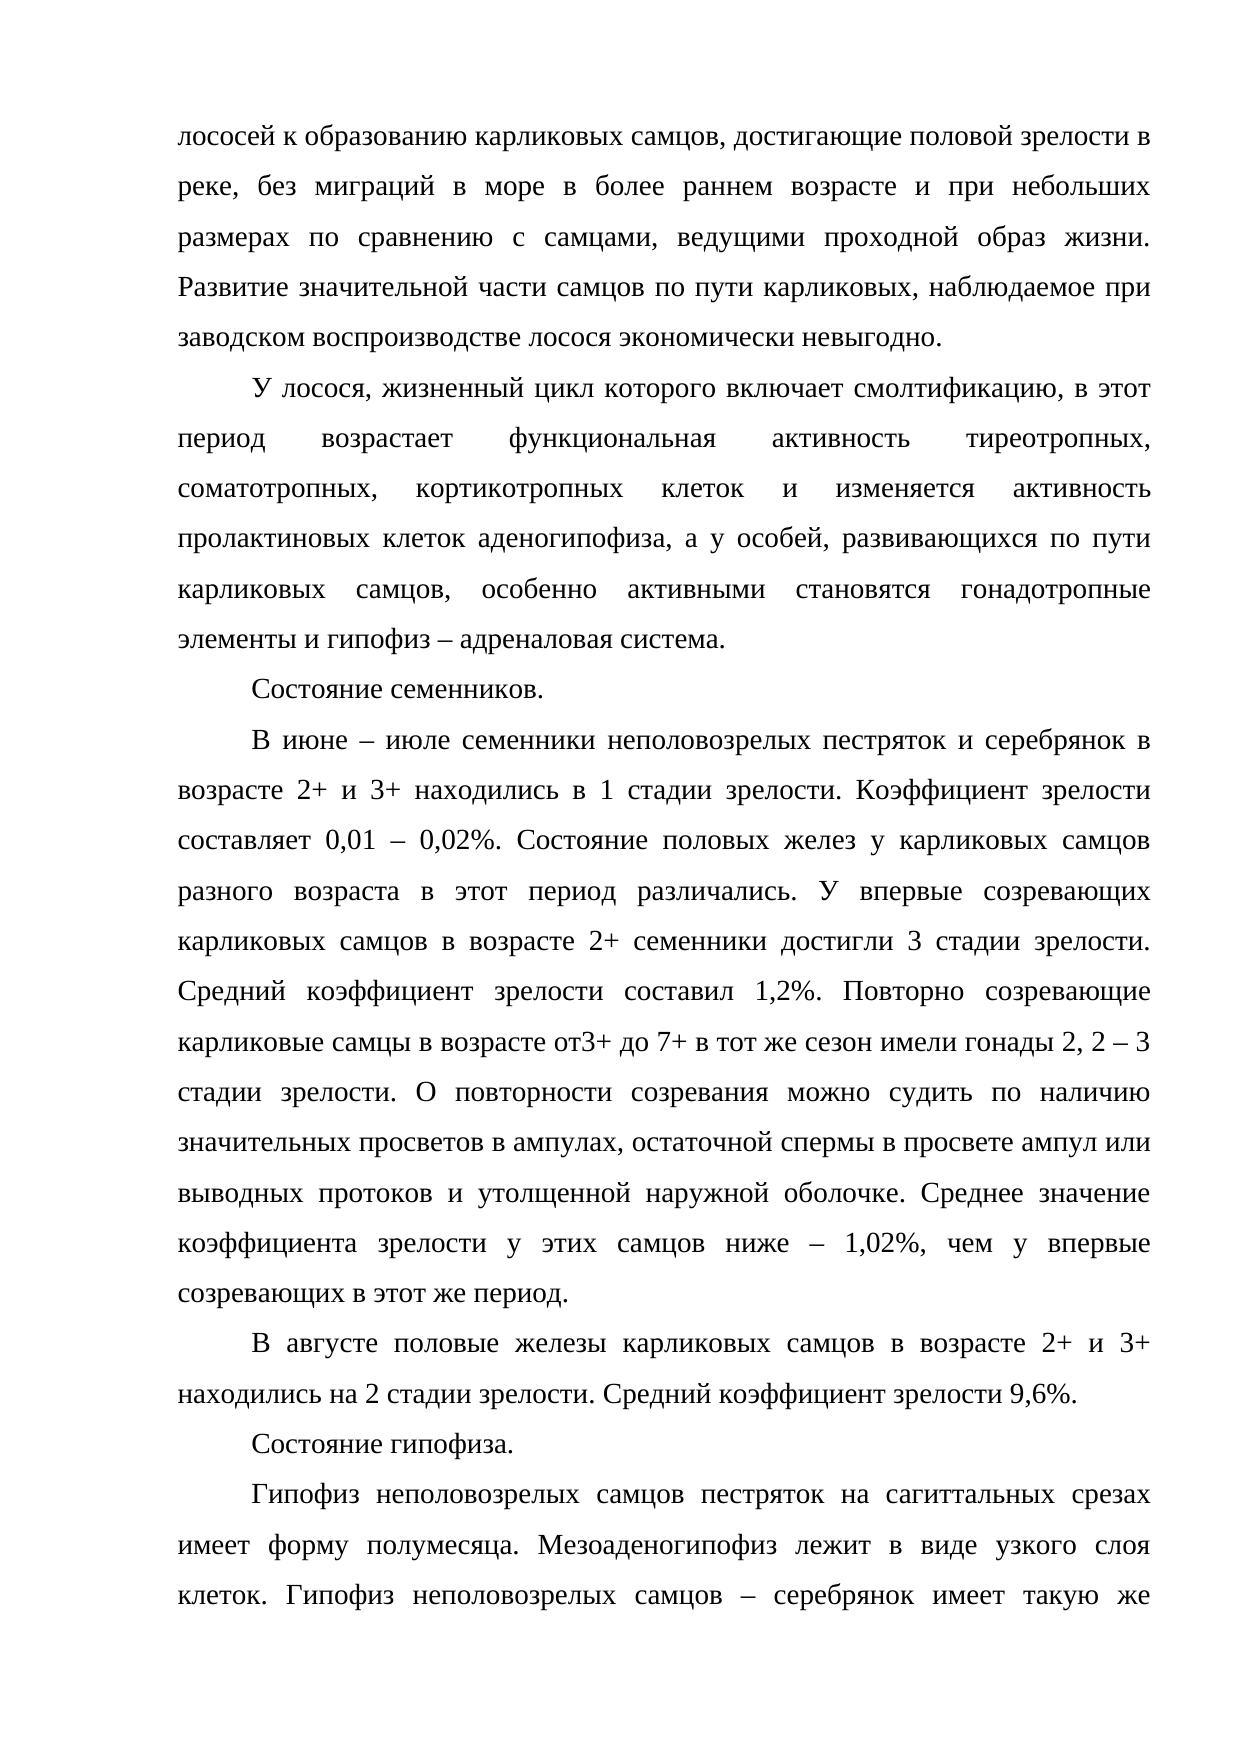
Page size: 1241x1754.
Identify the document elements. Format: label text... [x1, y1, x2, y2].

text Состояние гипофиза. [177, 1426, 1152, 1460]
text В августе половые железы карликовых самцов в возрасте 2+ и 3+ находились на 2 стадии зрелости. Средний коэффициент зрелости 9,6%. [177, 1326, 1152, 1409]
text Состояние семенников. [177, 672, 1152, 705]
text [177, 118, 1152, 353]
text У лосося, жизненный цикл которого включает смолтификацию, в этот период возрастает функциональная активность тиреотропных, соматотропных, кортикотропных клеток и изменяется активность пролактиновых клеток аденогипофиза, а у особей, развивающихся по пути карликовых самцов, особенно активными становятся гонадотропные элементы и гипофиз – адреналовая система. [177, 370, 1152, 655]
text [177, 1477, 1152, 1611]
text В июне – июле семенники неполовозрелых пестряток и серебрянок в возрасте 2+ и 3+ находились в 1 стадии зрелости. Коэффициент зрелости составляет 0,01 – 0,02%. Состояние половых желез у карликовых самцов разного возраста в этот период различались. У впервые созревающих карликовых самцов в возрасте 2+ семенники достигли 3 стадии зрелости. Средний коэффициент зрелости составил 1,2%. Повторно созревающие карликовые самцы в возрасте от3+ до 7+ в тот же сезон имели гонады 2, 2 – 3 стадии зрелости. О повторности созревания можно судить по наличию значительных просветов в ампулах, остаточной спермы в просвете ампул или выводных протоков и утолщенной наружной оболочке. Среднее значение коэффициента зрелости у этих самцов ниже – 1,02%, чем у впервые созревающих в этот же период. [177, 722, 1152, 1309]
